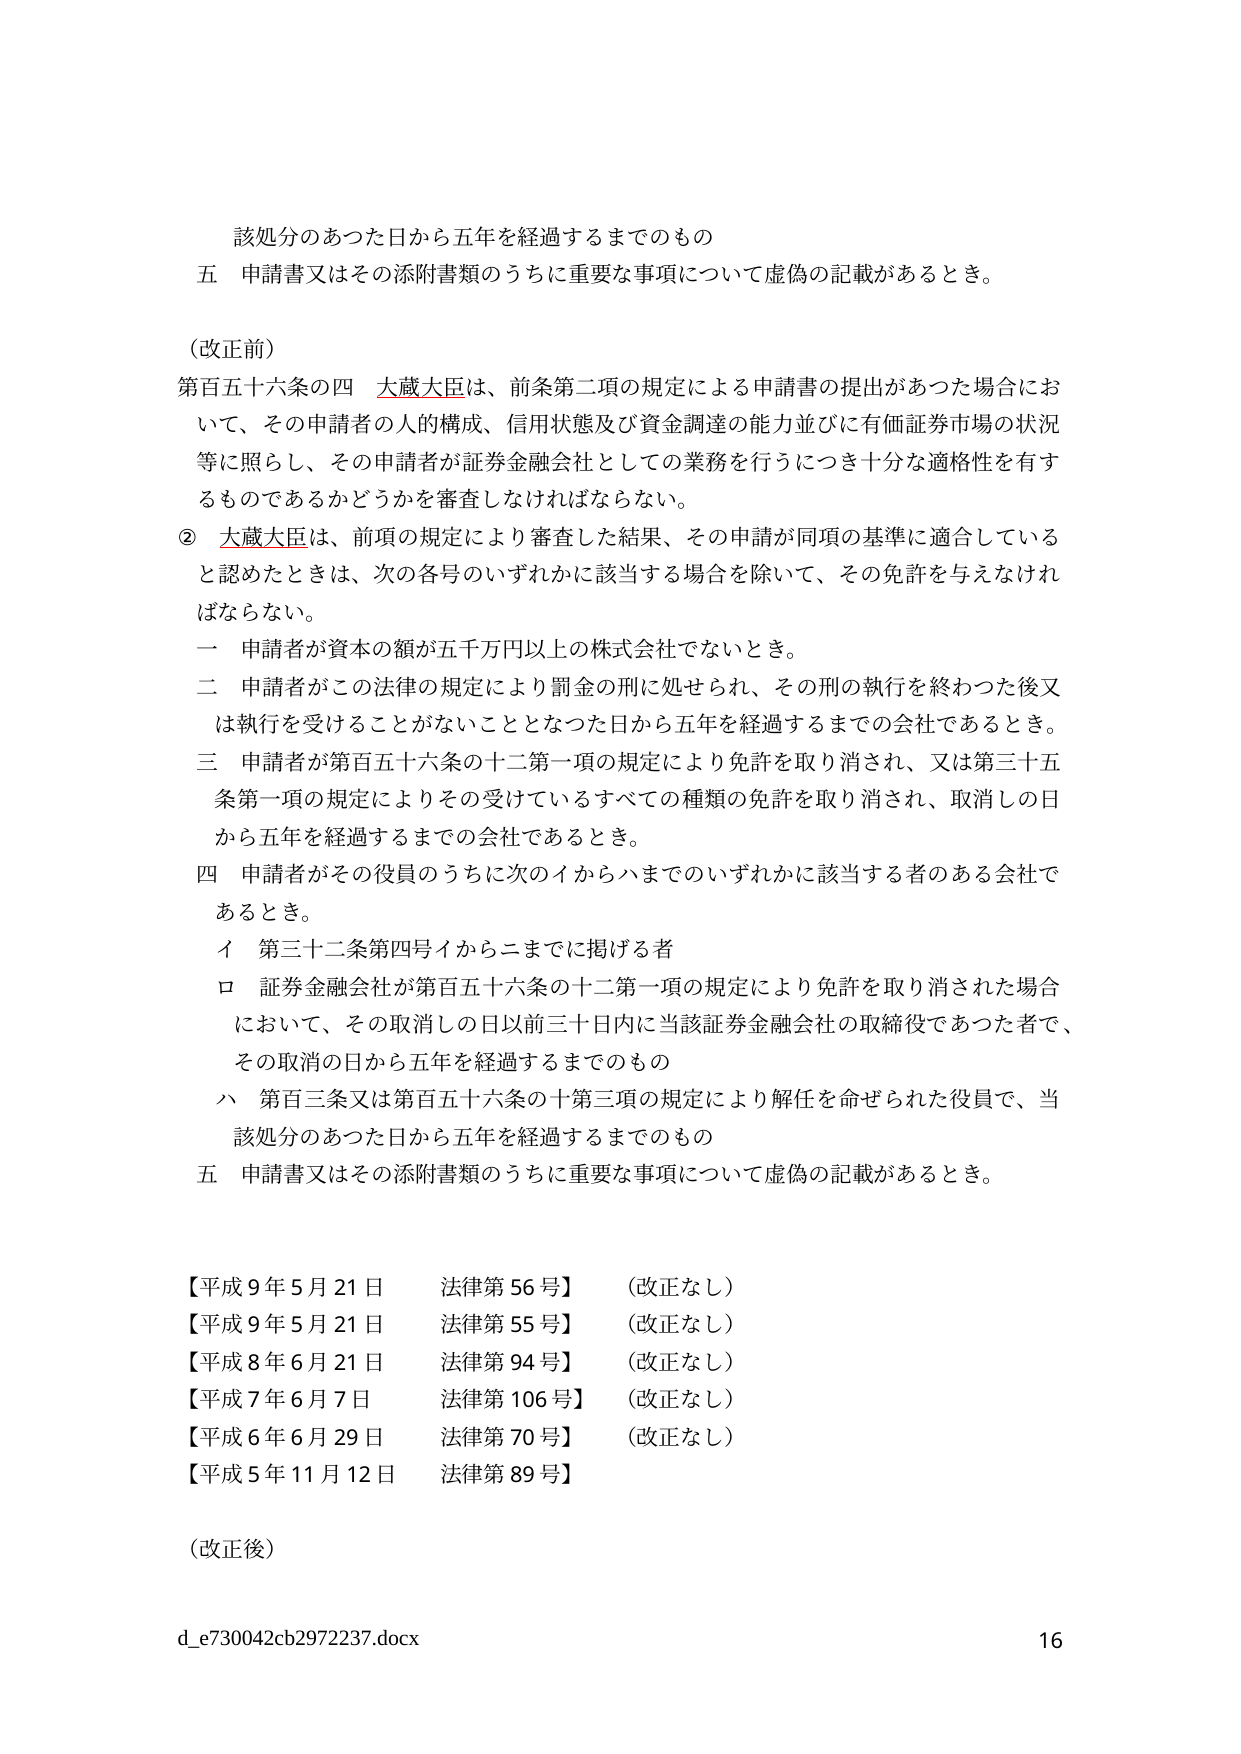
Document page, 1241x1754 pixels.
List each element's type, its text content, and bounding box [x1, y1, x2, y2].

text 【平成6年6月29日 法律第70号】 （改正なし） [177, 1417, 1063, 1454]
text 五 申請書又はその添附書類のうちに重要な事項について虚偽の記載があるとき。 [196, 254, 1063, 292]
text 【平成9年5月21日 法律第56号】 （改正なし） [177, 1267, 1063, 1304]
text 二 申請者がこの法律の規定により罰金の刑に処せられ、その刑の執行を終わつた後又は執行を受けることがないこととなつた日から五年を経過するまでの会社であるとき。 [196, 667, 1063, 742]
text ロ 証券金融会社が第百五十六条の十二第一項の規定により免許を取り消された場合において、その取消しの日以前三十日内に当該証券金融会社の取締役であつた者で、その取消の日から五年を経過するまでのもの [215, 967, 1063, 1079]
text 一 申請者が資本の額が五千万円以上の株式会社でないとき。 [196, 629, 1063, 667]
text ② 大蔵大臣は、前項の規定により審査した結果、その申請が同項の基準に適合していると認めたときは、次の各号のいずれかに該当する場合を除いて、その免許を与えなければならない。 [177, 517, 1063, 629]
text ハ 第百三条又は第百五十六条の十第三項の規定により解任を命ぜられた役員で、当該処分のあつた日から五年を経過するまでのもの [215, 1079, 1063, 1154]
text （改正前） [177, 329, 1063, 367]
text 五 申請書又はその添附書類のうちに重要な事項について虚偽の記載があるとき。 [196, 1154, 1063, 1192]
text （改正後） [177, 1529, 1063, 1567]
text イ 第三十二条第四号イからニまでに掲げる者 [215, 929, 1063, 967]
text 【平成5年11月12日 法律第89号】 [177, 1454, 1063, 1492]
text 三 申請者が第百五十六条の十二第一項の規定により免許を取り消され、又は第三十五条第一項の規定によりその受けているすべての種類の免許を取り消され、取消しの日から五年を経過するまでの会社であるとき。 [196, 742, 1063, 854]
text 【平成9年5月21日 法律第55号】 （改正なし） [177, 1304, 1063, 1342]
text 第百五十六条の四 大蔵大臣は、前条第二項の規定による申請書の提出があつた場合において、その申請者の人的構成、信用状態及び資金調達の能力並びに有価証券市場の状況等に照らし、その申請者が証券金融会社としての業務を行うにつき十分な適格性を有するものであるかどうかを審査しなければならない。 [177, 367, 1063, 517]
text 四 申請者がその役員のうちに次のイからハまでのいずれかに該当する者のある会社であるとき。 [196, 854, 1063, 929]
text 【平成7年6月7日 法律第106号】 （改正なし） [177, 1379, 1063, 1417]
text 【平成8年6月21日 法律第94号】 （改正なし） [177, 1342, 1063, 1379]
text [215, 217, 1063, 254]
